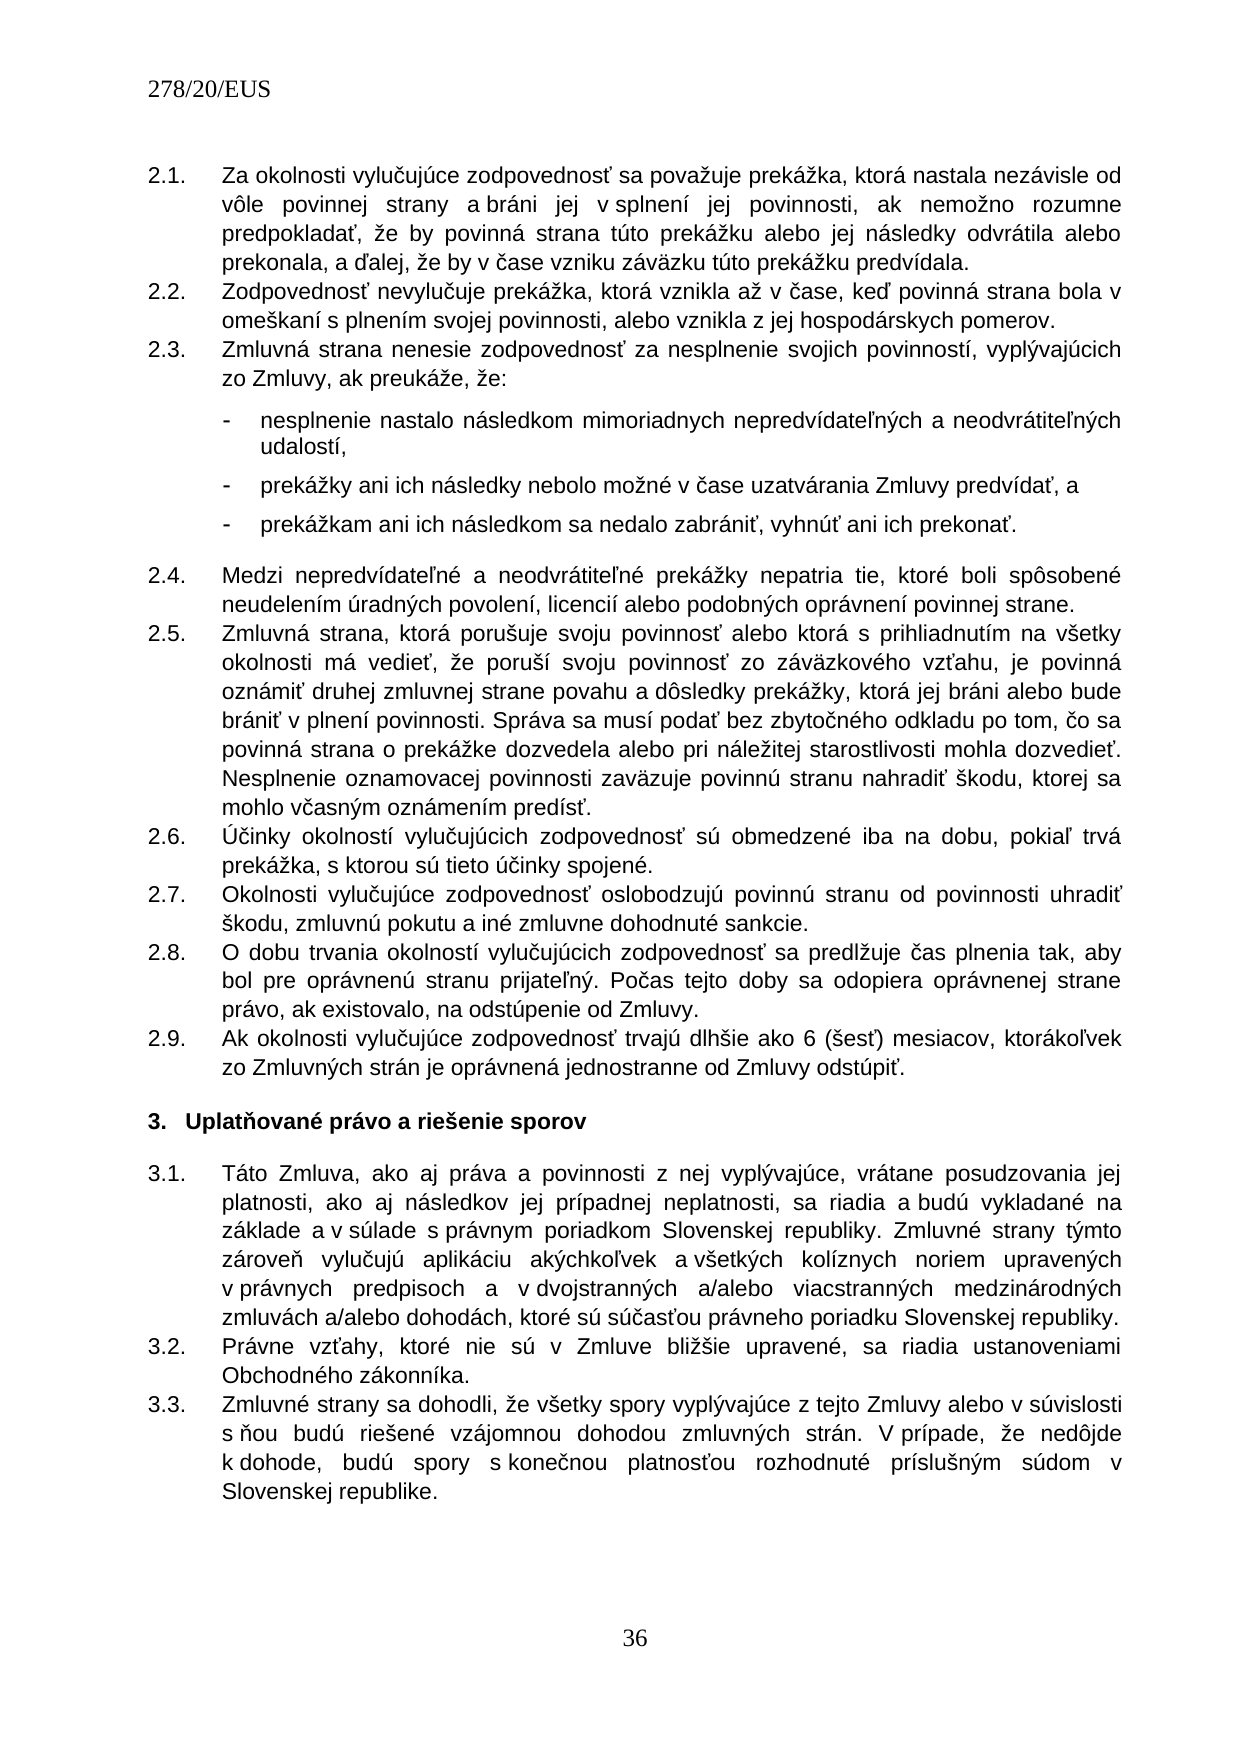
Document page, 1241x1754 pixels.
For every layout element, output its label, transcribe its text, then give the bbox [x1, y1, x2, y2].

list Právne vzťahy, ktoré nie sú v Zmluve bližšie upravené, sa riadia ustanoveniami Obchodného zákonníka. [148, 1333, 1122, 1389]
list Zmluvné strany sa dohodli, že všetky spory vyplývajúce z tejto Zmluvy alebo v súvislosti s ňou budú riešené vzájomnou dohodou zmluvných strán. V prípade, že nedôjde k dohode, budú spory s konečnou platnosťou rozhodnuté príslušným súdom v Slovenskej republike. [148, 1391, 1122, 1504]
list Ak okolnosti vylučujúce zodpovednosť trvajú dlhšie ako 6 (šesť) mesiacov, ktorákoľvek zo Zmluvných strán je oprávnená jednostranne od Zmluvy odstúpiť. [148, 1025, 1122, 1081]
list Zodpovednosť nevylučuje prekážka, ktorá vznikla až v čase, keď povinná strana bola v omeškaní s plnením svojej povinnosti, alebo vznikla z jej hospodárskych pomerov. [148, 278, 1122, 333]
list Zmluvná strana nenesie zodpovednosť za nesplnenie svojich povinností, vyplývajúcich zo Zmluvy, ak preukáže, že: [148, 336, 1122, 391]
list Zmluvná strana, ktorá porušuje svoju povinnosť alebo ktorá s prihliadnutím na všetky okolnosti má vedieť, že poruší svoju povinnosť zo záväzkového vzťahu, je povinná oznámiť druhej zmluvnej strane povahu a dôsledky prekážky, ktorá jej bráni alebo bude brániť v plnení povinnosti. Správa sa musí podať bez zbytočného odkladu po tom, čo sa povinná strana o prekážke dozvedela alebo pri náležitej starostlivosti mohla dozvedieť. Nesplnenie oznamovacej povinnosti zaväzuje povinnú stranu nahradiť škodu, ktorej sa mohlo včasným oznámením predísť. [148, 620, 1122, 820]
list prekážkam ani ich následkom sa nedalo zabrániť, vyhnúť ani ich prekonať. [223, 511, 1122, 537]
list Uplatňované právo a riešenie sporov [148, 1108, 1152, 1134]
list O dobu trvania okolností vylučujúcich zodpovednosť sa predlžuje čas plnenia tak, aby bol pre oprávnenú stranu prijateľný. Počas tejto doby sa odopiera oprávnenej strane právo, ak existovalo, na odstúpenie od Zmluvy. [148, 938, 1122, 1023]
list Účinky okolností vylučujúcich zodpovednosť sú obmedzené iba na dobu, pokiaľ trvá prekážka, s ktorou sú tieto účinky spojené. [148, 823, 1122, 878]
list Za okolnosti vylučujúce zodpovednosť sa považuje prekážka, ktorá nastala nezávisle od vôle povinnej strany a bráni jej v splnení jej povinnosti, ak nemožno rozumne predpokladať, že by povinná strana túto prekážku alebo jej následky odvrátila alebo prekonala, a ďalej, že by v čase vzniku záväzku túto prekážku predvídala. [148, 162, 1122, 276]
list Táto Zmluva, ako aj práva a povinnosti z nej vyplývajúce, vrátane posudzovania jej platnosti, ako aj následkov jej prípadnej neplatnosti, sa riadia a budú vykladané na základe a v súlade s právnym poriadkom Slovenskej republiky. Zmluvné strany týmto zároveň vylučujú aplikáciu akýchkoľvek a všetkých kolíznych noriem upravených v právnych predpisoch a v dvojstranných a/alebo viacstranných medzinárodných zmluvách a/alebo dohodách, ktoré sú súčasťou právneho poriadku Slovenskej republiky. [148, 1159, 1122, 1331]
list nesplnenie nastalo následkom mimoriadnych nepredvídateľných a neodvrátiteľných udalostí, [223, 407, 1122, 459]
list prekážky ani ich následky nebolo možné v čase uzatvárania Zmluvy predvídať, a [223, 472, 1122, 498]
list Okolnosti vylučujúce zodpovednosť oslobodzujú povinnú stranu od povinnosti uhradiť škodu, zmluvnú pokutu a iné zmluvne dohodnuté sankcie. [148, 881, 1122, 936]
list Medzi nepredvídateľné a neodvrátiteľné prekážky nepatria tie, ktoré boli spôsobené neudelením úradných povolení, licencií alebo podobných oprávnení povinnej strane. [148, 562, 1122, 617]
